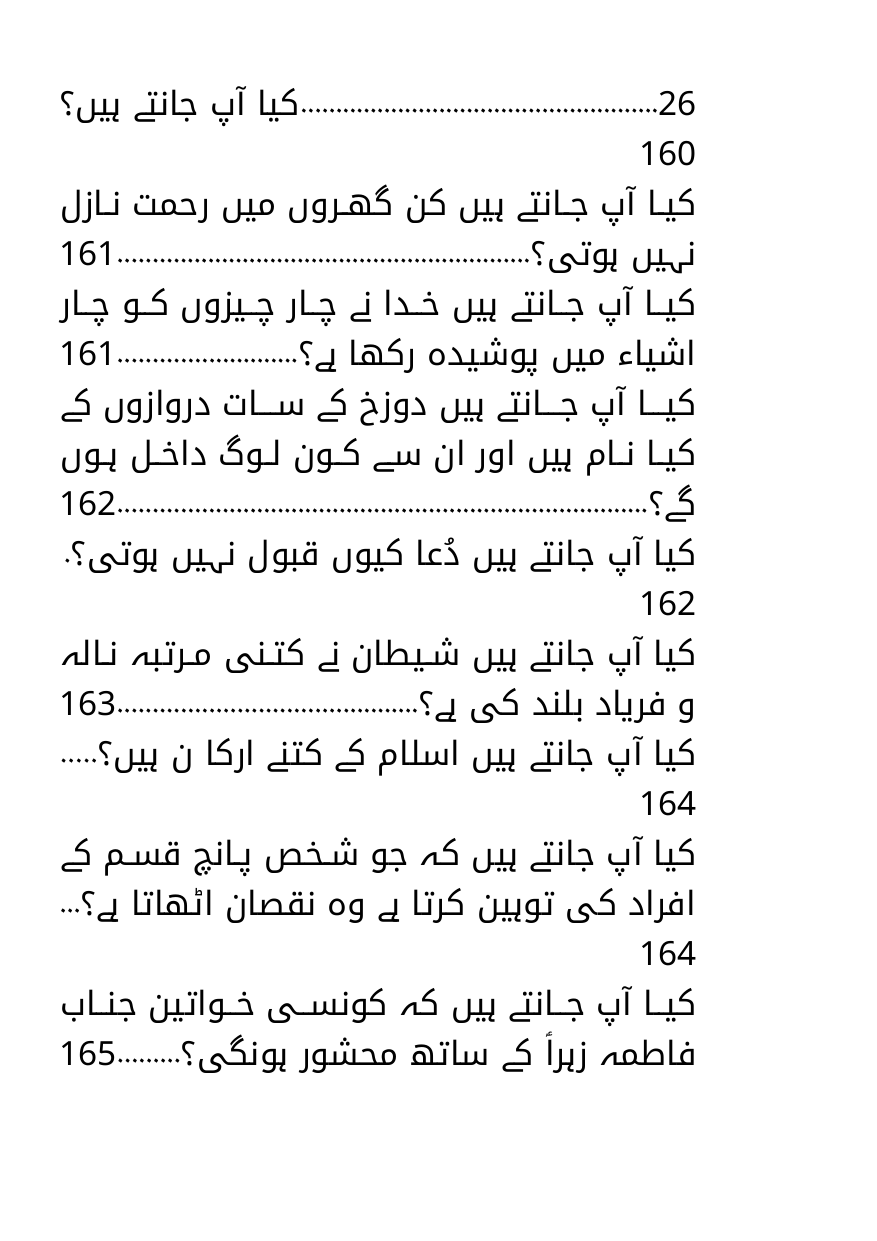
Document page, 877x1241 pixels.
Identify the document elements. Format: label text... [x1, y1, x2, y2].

text کیا آپ جانتے ہیں دوزخ کے سات دروازوں کے کیا نام ہیں اور ان سے کون لوگ داخل ہوں گے؟ 162 [60, 375, 697, 525]
text کیا آپ جانتے ہیں کہ جو شخص پانچ قسم کے افراد کی توہین کرتا ہے وہ نقصان اٹھاتا ہے؟ 164 [60, 825, 697, 975]
text کیا آپ جانتے ہیں اسلام کے کتنے ارکا ن ہیں؟ 164 [60, 725, 697, 825]
text کیا آپ جانتے ہیں کہ کونسی خواتین جناب فاطمہ زہراؑ کے ساتھ محشور ہونگی؟ 165 [60, 975, 697, 1075]
text کیا آپ جانتے ہیں دُعا کیوں قبول نہیں ہوتی؟ 162 [60, 525, 697, 625]
text کیا آپ جانتے ہیں شیطان نے کتنی مرتبہ نالہ و فریاد بلند کی ہے؟ 163 [60, 625, 697, 725]
text کیا آپ جانتے ہیں کن گھروں میں رحمت نازل نہیں ہوتی؟ 161 [60, 175, 697, 275]
text کیا آپ جانتے ہیں خدا نے چار چیزوں کو چار اشیاء میں پوشیدہ رکھا ہے؟ 161 [60, 275, 697, 375]
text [60, 125, 697, 175]
